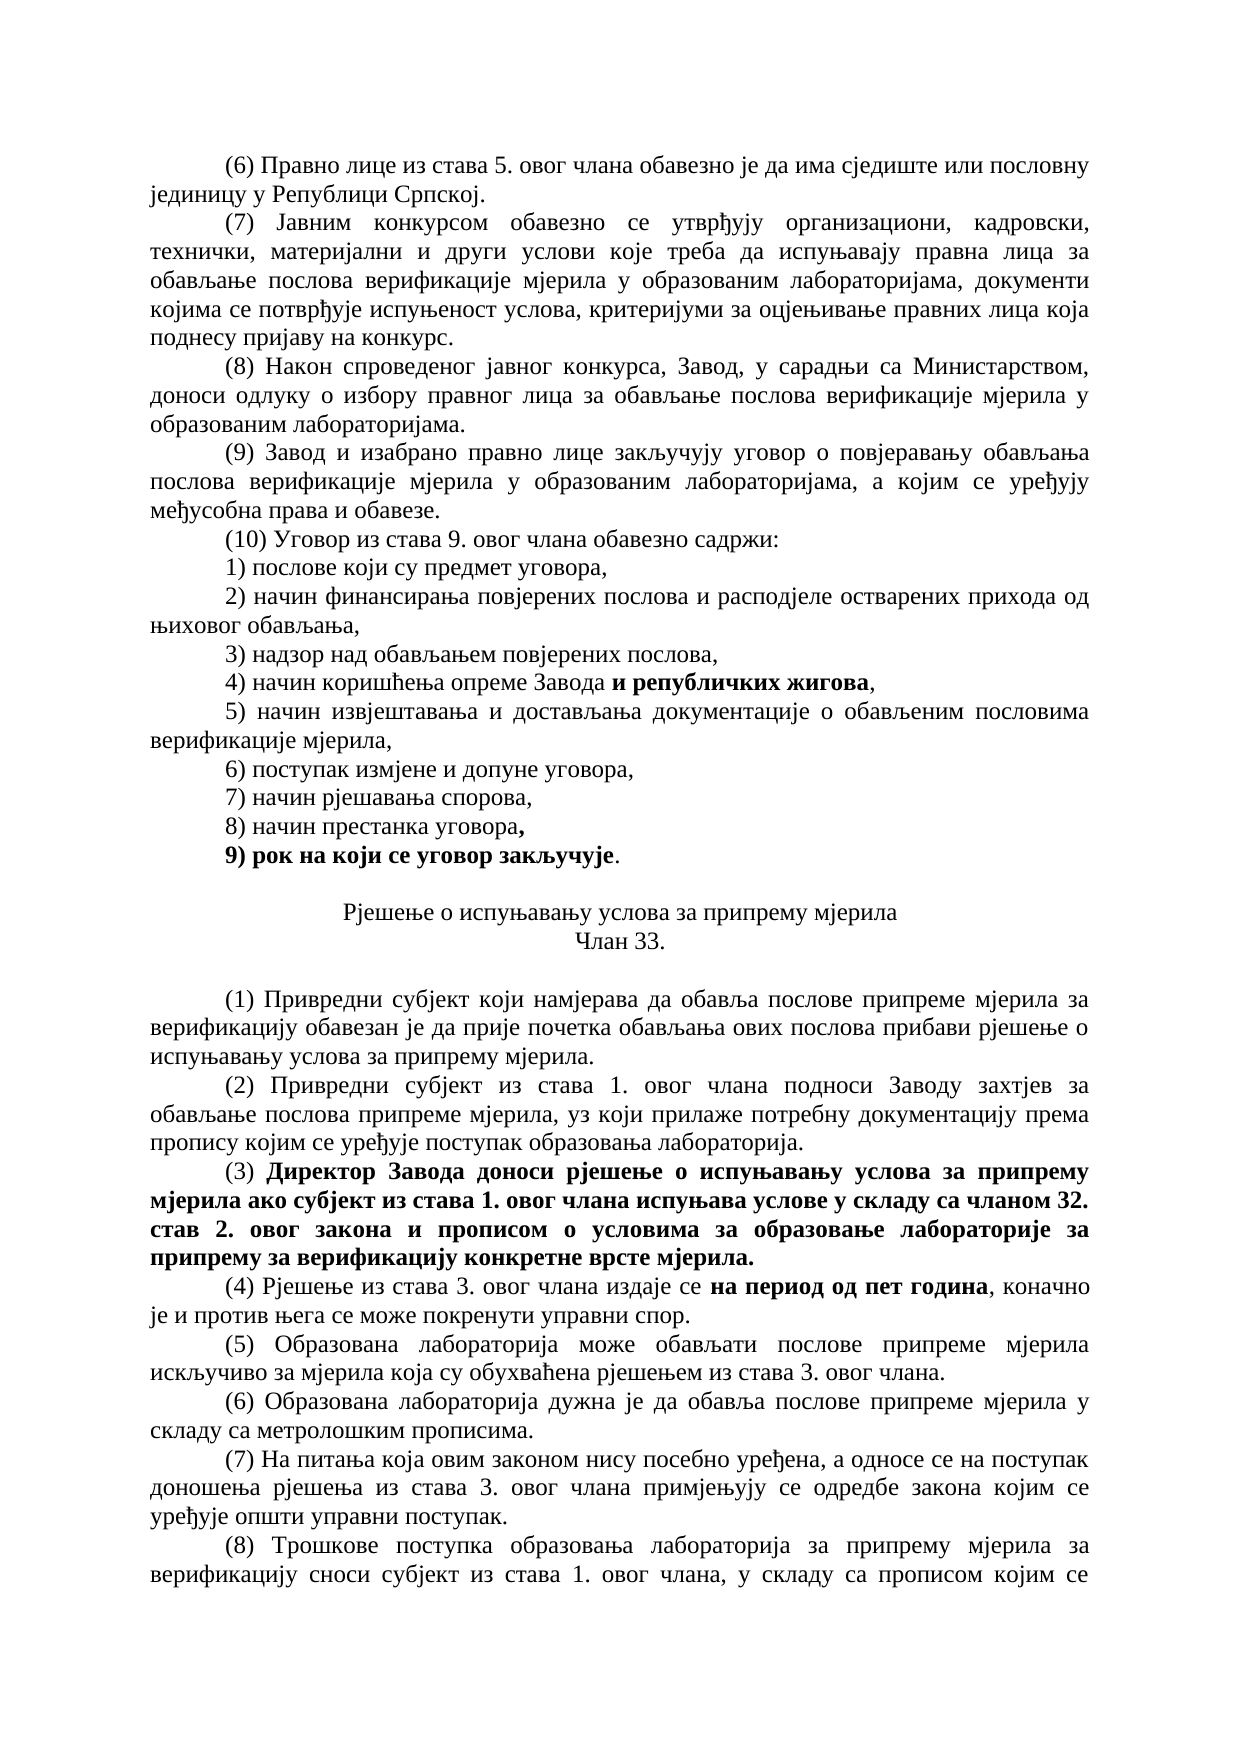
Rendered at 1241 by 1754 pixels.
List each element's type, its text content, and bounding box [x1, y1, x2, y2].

text 5) начин извјештавања и достављања документације о обављеним пословима верификације мјерила, [150, 696, 1090, 754]
text Рјешење о испуњавању услова за припрему мјерила [150, 897, 1090, 926]
text 4) начин коришћења опреме Завода и републичких жигова, [150, 667, 1090, 696]
text (9) Завод и изабрано правно лице закључују уговор о повјеравању обављања послова верификације мјерила у образованим лабораторијама, а којим се уређују међусобна права и обавезе. [150, 437, 1090, 524]
text (6) Образована лабораторија дужна је да обавља послове припреме мјерила у складу са метролошким прописима. [150, 1386, 1090, 1444]
text 6) поступак измјене и допуне уговора, [150, 754, 1090, 782]
text (10) Уговор из става 9. овог члана обавезно садржи: [150, 524, 1090, 552]
text (7) Јавним конкурсом обавезно се утврђују организациони, кадровски, технички, материјални и други услови које треба да испуњавају правна лица за обављање послова верификације мјерила у образованим лабораторијама, документи којима се потврђује испуњеност услова, критеријуми за оцјењивање правних лица која поднесу пријаву на конкурс. [150, 207, 1090, 351]
text (6) Правно лице из става 5. овог члана обавезно је да има сједиште или пословну јединицу у Републици Српској. [150, 150, 1090, 207]
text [150, 1530, 1090, 1587]
text 3) надзор над обављањем повјерених послова, [150, 639, 1090, 667]
text (5) Образована лабораторија може обављати послове припреме мјерила искључиво за мјерила која су обухваћена рјешењем из става 3. овог члана. [150, 1329, 1090, 1386]
text 8) начин престанка уговора, [150, 811, 1090, 840]
text (4) Рјешење из става 3. овог члана издаје се на период од пет година, коначно је и против њега се може покренути управни спор. [150, 1271, 1090, 1329]
text (2) Привредни субјект из става 1. овог члана подноси Заводу захтјев за обављање послова припреме мјерила, уз који прилаже потребну документацију према пропису којим се уређује поступак образовања лабораторија. [150, 1070, 1090, 1156]
text 7) начин рјешавања спорова, [150, 782, 1090, 811]
text (1) Привредни субјект који намјерава да обавља послове припреме мјерила за верификацију обавезан је да прије почетка обављања ових послова прибави рјешење о испуњавању услова за припрему мјерила. [150, 984, 1090, 1070]
text (8) Након спроведеног јавног конкурса, Завод, у сарадњи са Министарством, доноси одлуку о избору правног лица за обављање послова верификације мјерила у образованим лабораторијама. [150, 351, 1090, 437]
text 1) послове који су предмет уговора, [150, 552, 1090, 581]
text (3) Директор Завода доноси рјешење о испуњавању услова за припрему мјерила ако субјект из става 1. овог члана испуњава услове у складу са чланом 32. став 2. овог закона и прописом о условима за образовање лабораторије за припрему за верификацију конкретне врсте мјерила. [150, 1156, 1090, 1271]
text (7) На питања која овим законом нису посебно уређена, а односе се на поступак доношења рјешења из става 3. овог члана примјењују се одредбе закона којим се уређује општи управни поступак. [150, 1444, 1090, 1530]
text 9) рок на који се уговор закључује. [150, 840, 1090, 869]
text 2) начин финансирања повјерених послова и расподјеле остварених прихода од њиховог обављања, [150, 581, 1090, 639]
text Члан 33. [150, 926, 1090, 955]
